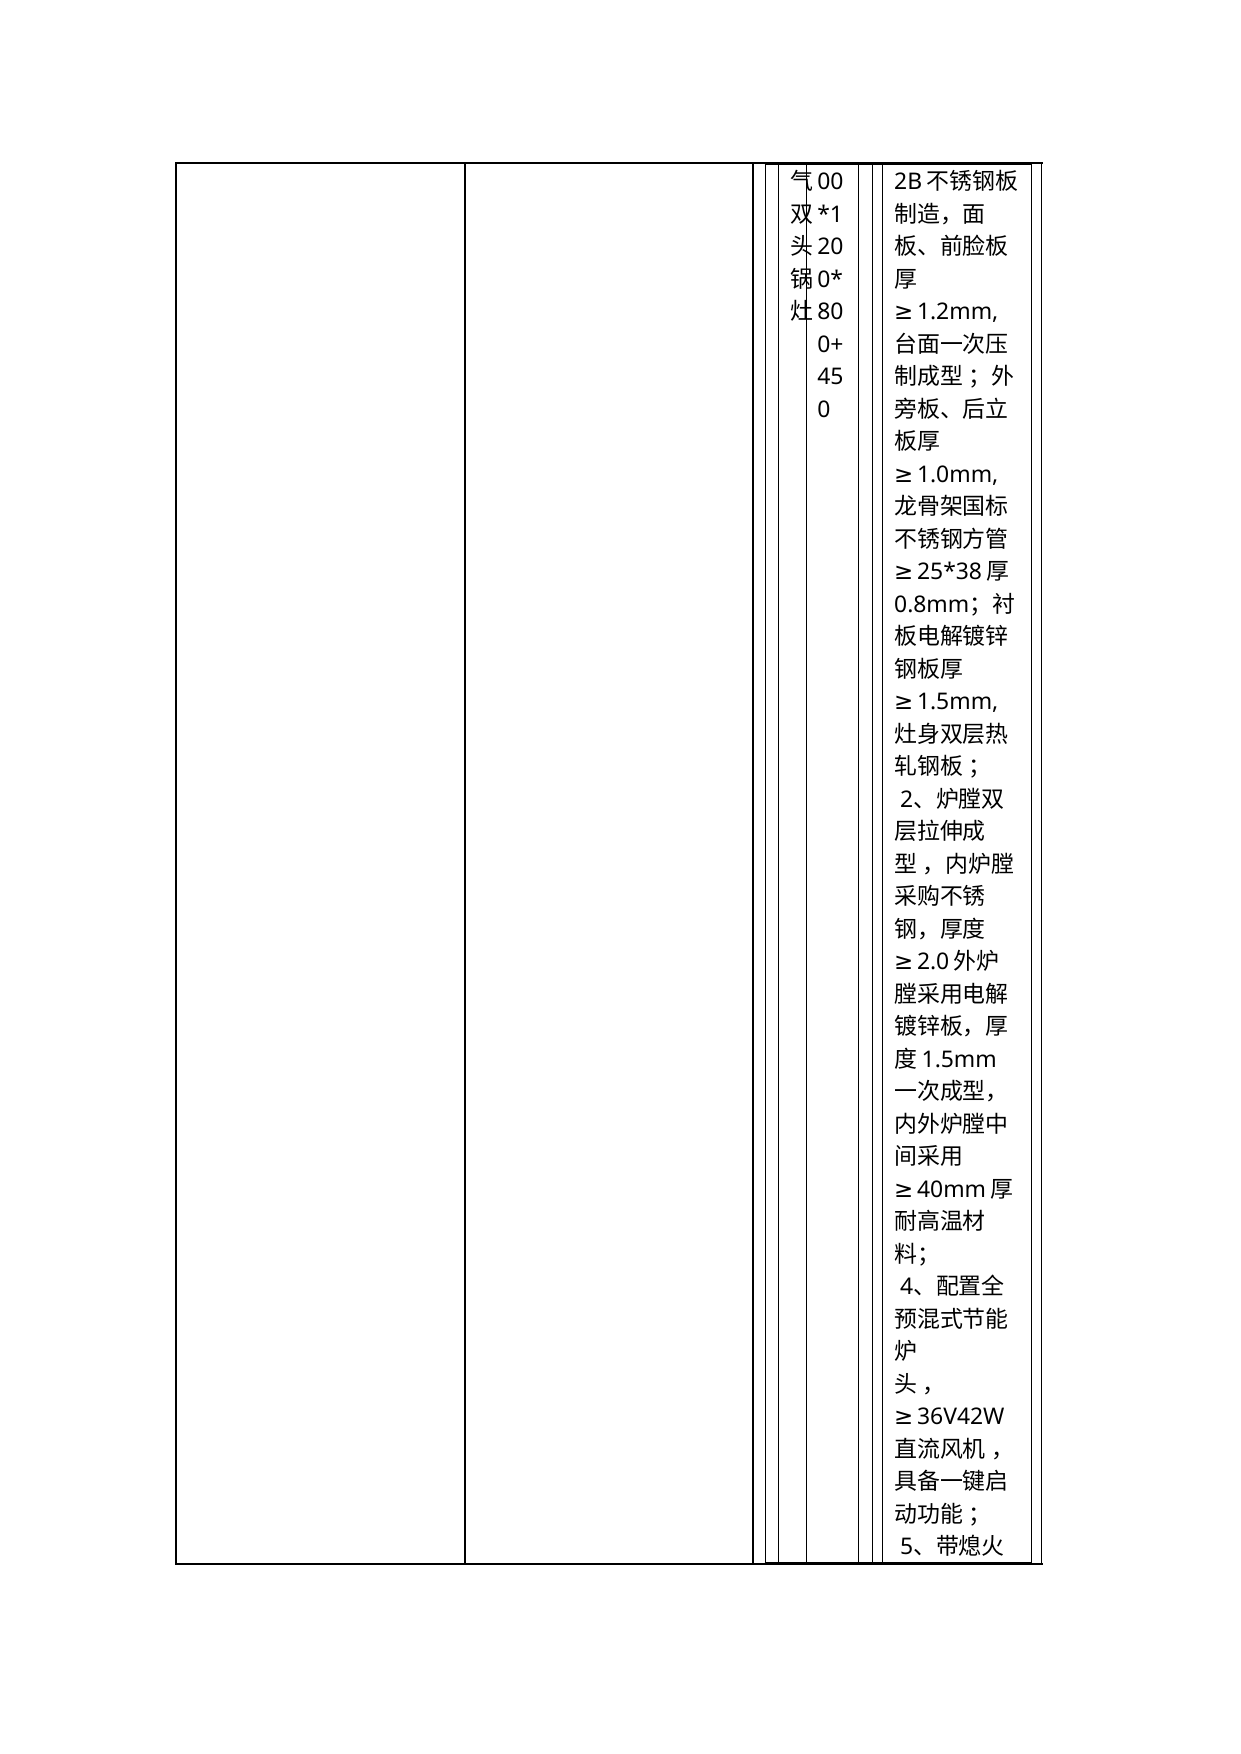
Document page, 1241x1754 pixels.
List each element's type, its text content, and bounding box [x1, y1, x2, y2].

table_cell [754, 164, 765, 1563]
table_cell ▲ [466, 164, 752, 1563]
table_cell [779, 165, 806, 1562]
table_cell [873, 165, 882, 1562]
table_cell [807, 165, 858, 1562]
table_cell 1 [177, 164, 464, 1563]
table_cell [859, 165, 872, 1562]
table_cell [1032, 164, 1041, 1563]
table_cell [766, 165, 778, 1562]
table_cell [883, 165, 1031, 1562]
